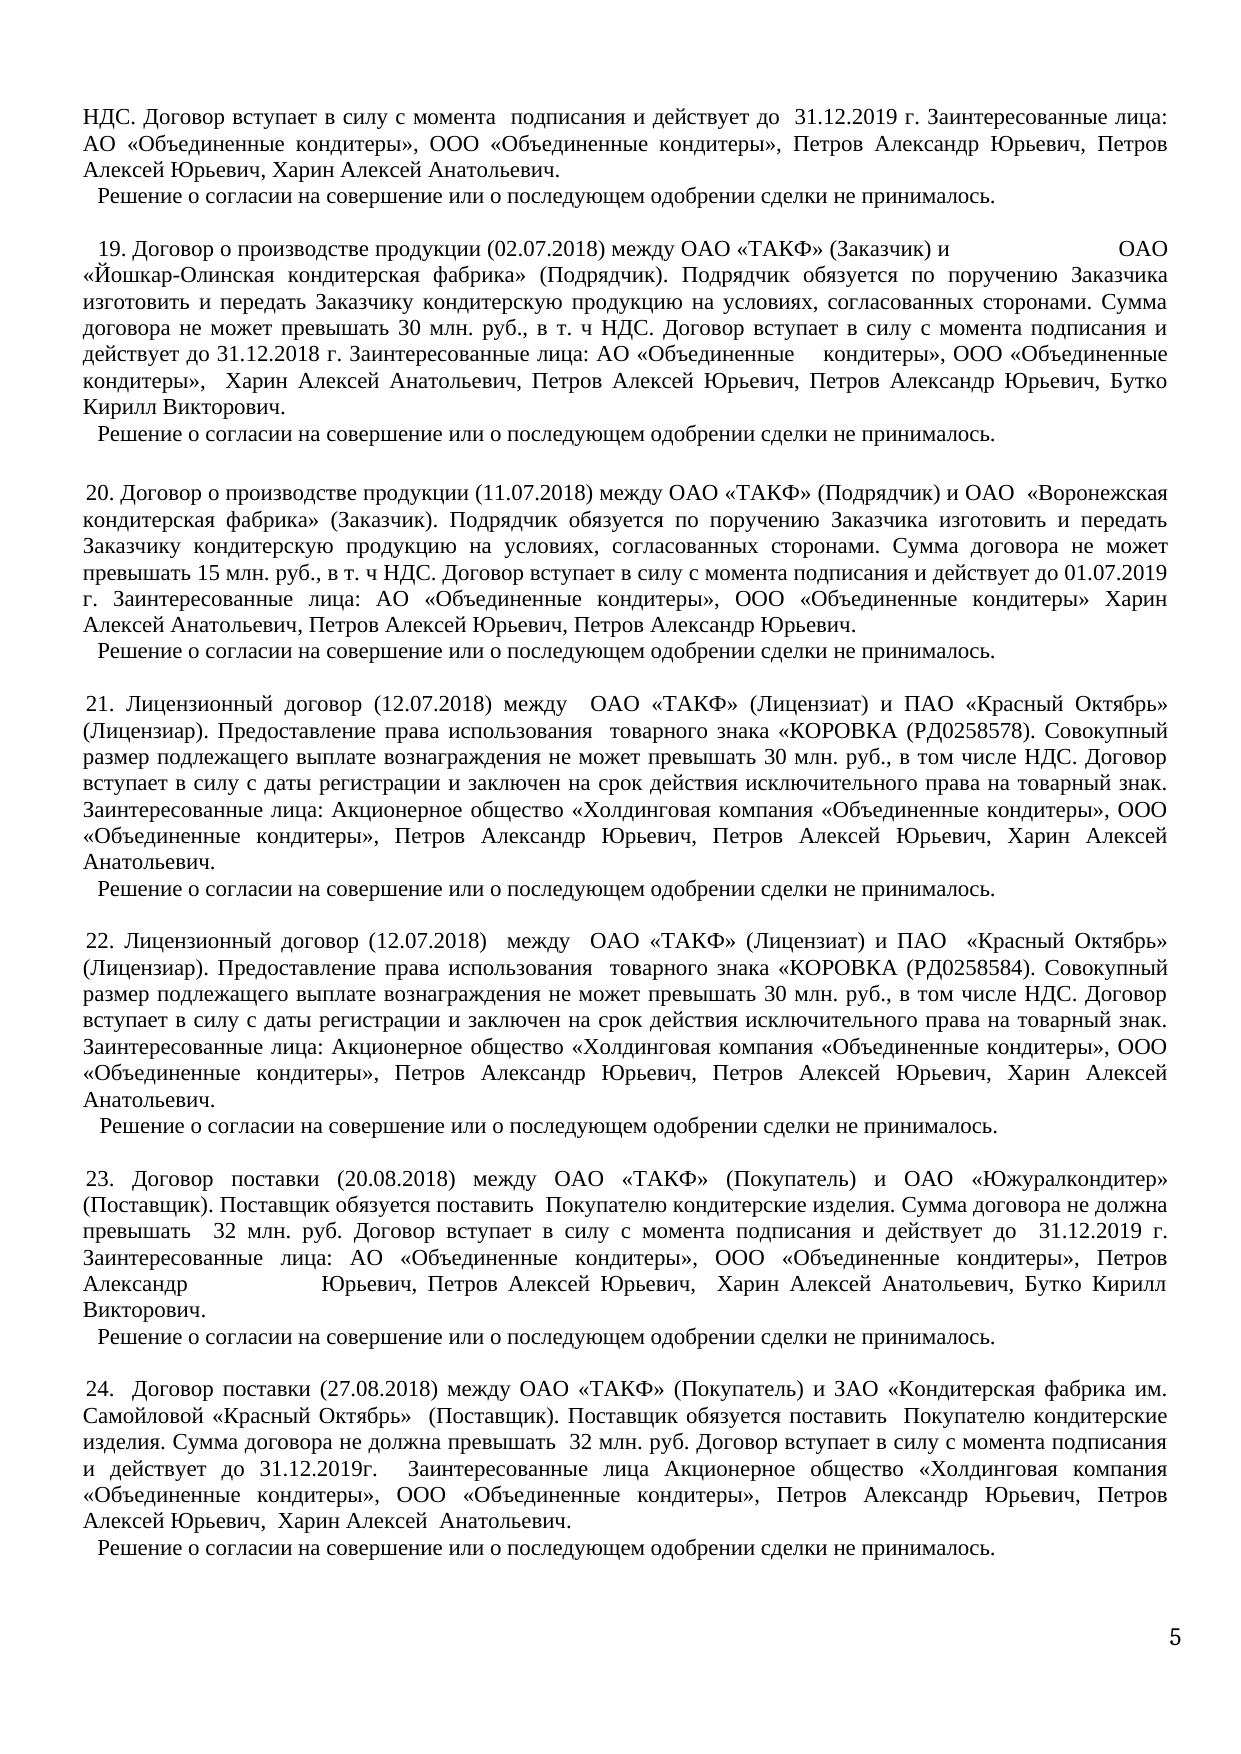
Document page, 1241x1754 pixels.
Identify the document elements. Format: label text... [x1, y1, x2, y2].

text 24. Договор поставки (27.08.2018) между ОАО «ТАКФ» (Покупатель) и ЗАО «Кондитерская фабрика им. Самойловой «Красный Октябрь» (Поставщик). Поставщик обязуется поставить Покупателю кондитерские изделия. Сумма договора не должна превышать 32 млн. руб. Договор вступает в силу с момента подписания и действует до 31.12.2019г. Заинтересованные лица Акционерное общество «Холдинговая компания «Объединенные кондитеры», ООО «Объединенные кондитеры», Петров Александр Юрьевич, Петров Алексей Юрьевич, Харин Алексей Анатольевич. [83, 1376, 1169, 1534]
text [83, 103, 1169, 182]
text 20. Договор о производстве продукции (11.07.2018) между ОАО «ТАКФ» (Подрядчик) и ОАО «Воронежская кондитерская фабрика» (Заказчик). Подрядчик обязуется по поручению Заказчика изготовить и передать Заказчику кондитерскую продукцию на условиях, согласованных сторонами. Сумма договора не может превышать 15 млн. руб., в т. ч НДС. Договор вступает в силу с момента подписания и действует до 01.07.2019 г. Заинтересованные лица: АО «Объединенные кондитеры», ООО «Объединенные кондитеры» Харин Алексей Анатольевич, Петров Алексей Юрьевич, Петров Александр Юрьевич. [83, 479, 1169, 638]
text Решение о согласии на совершение или о последующем одобрении сделки не принималось. [83, 638, 1169, 664]
text 21. Лицензионный договор (12.07.2018) между ОАО «ТАКФ» (Лицензиат) и ПАО «Красный Октябрь» (Лицензиар). Предоставление права использования товарного знака «КОРОВКА (РД0258578). Совокупный размер подлежащего выплате вознаграждения не может превышать 30 млн. руб., в том числе НДС. Договор вступает в силу с даты регистрации и заключен на срок действия исключительного права на товарный знак. Заинтересованные лица: Акционерное общество «Холдинговая компания «Объединенные кондитеры», ООО «Объединенные кондитеры», Петров Александр Юрьевич, Петров Алексей Юрьевич, Харин Алексей Анатольевич. [83, 690, 1169, 875]
text 23. Договор поставки (20.08.2018) между ОАО «ТАКФ» (Покупатель) и ОАО «Южуралкондитер» (Поставщик). Поставщик обязуется поставить Покупателю кондитерские изделия. Сумма договора не должна превышать 32 млн. руб. Договор вступает в силу с момента подписания и действует до 31.12.2019 г. Заинтересованные лица: АО «Объединенные кондитеры», ООО «Объединенные кондитеры», Петров Александр Юрьевич, Петров Алексей Юрьевич, Харин Алексей Анатольевич, Бутко Кирилл Викторович. [83, 1165, 1169, 1323]
text Решение о согласии на совершение или о последующем одобрении сделки не принималось. [83, 182, 1169, 209]
text 22. Лицензионный договор (12.07.2018) между ОАО «ТАКФ» (Лицензиат) и ПАО «Красный Октябрь» (Лицензиар). Предоставление права использования товарного знака «КОРОВКА (РД0258584). Совокупный размер подлежащего выплате вознаграждения не может превышать 30 млн. руб., в том числе НДС. Договор вступает в силу с даты регистрации и заключен на срок действия исключительного права на товарный знак. Заинтересованные лица: Акционерное общество «Холдинговая компания «Объединенные кондитеры», ООО «Объединенные кондитеры», Петров Александр Юрьевич, Петров Алексей Юрьевич, Харин Алексей Анатольевич. [83, 927, 1169, 1112]
text Решение о согласии на совершение или о последующем одобрении сделки не принималось. [83, 419, 1169, 446]
text Решение о согласии на совершение или о последующем одобрении сделки не принималось. [83, 1534, 1169, 1560]
text Решение о согласии на совершение или о последующем одобрении сделки не принималось. [83, 1323, 1169, 1349]
text 19. Договор о производстве продукции (02.07.2018) между ОАО «ТАКФ» (Заказчик) и ОАО «Йошкар-Олинская кондитерская фабрика» (Подрядчик). Подрядчик обязуется по поручению Заказчика изготовить и передать Заказчику кондитерскую продукцию на условиях, согласованных сторонами. Сумма договора не может превышать 30 млн. руб., в т. ч НДС. Договор вступает в силу с момента подписания и действует до 31.12.2018 г. Заинтересованные лица: АО «Объединенные кондитеры», ООО «Объединенные кондитеры», Харин Алексей Анатольевич, Петров Алексей Юрьевич, Петров Александр Юрьевич, Бутко Кирилл Викторович. [83, 235, 1169, 419]
text Решение о согласии на совершение или о последующем одобрении сделки не принималось. [71, 1112, 1169, 1138]
text Решение о согласии на совершение или о последующем одобрении сделки не принималось. [83, 875, 1169, 901]
